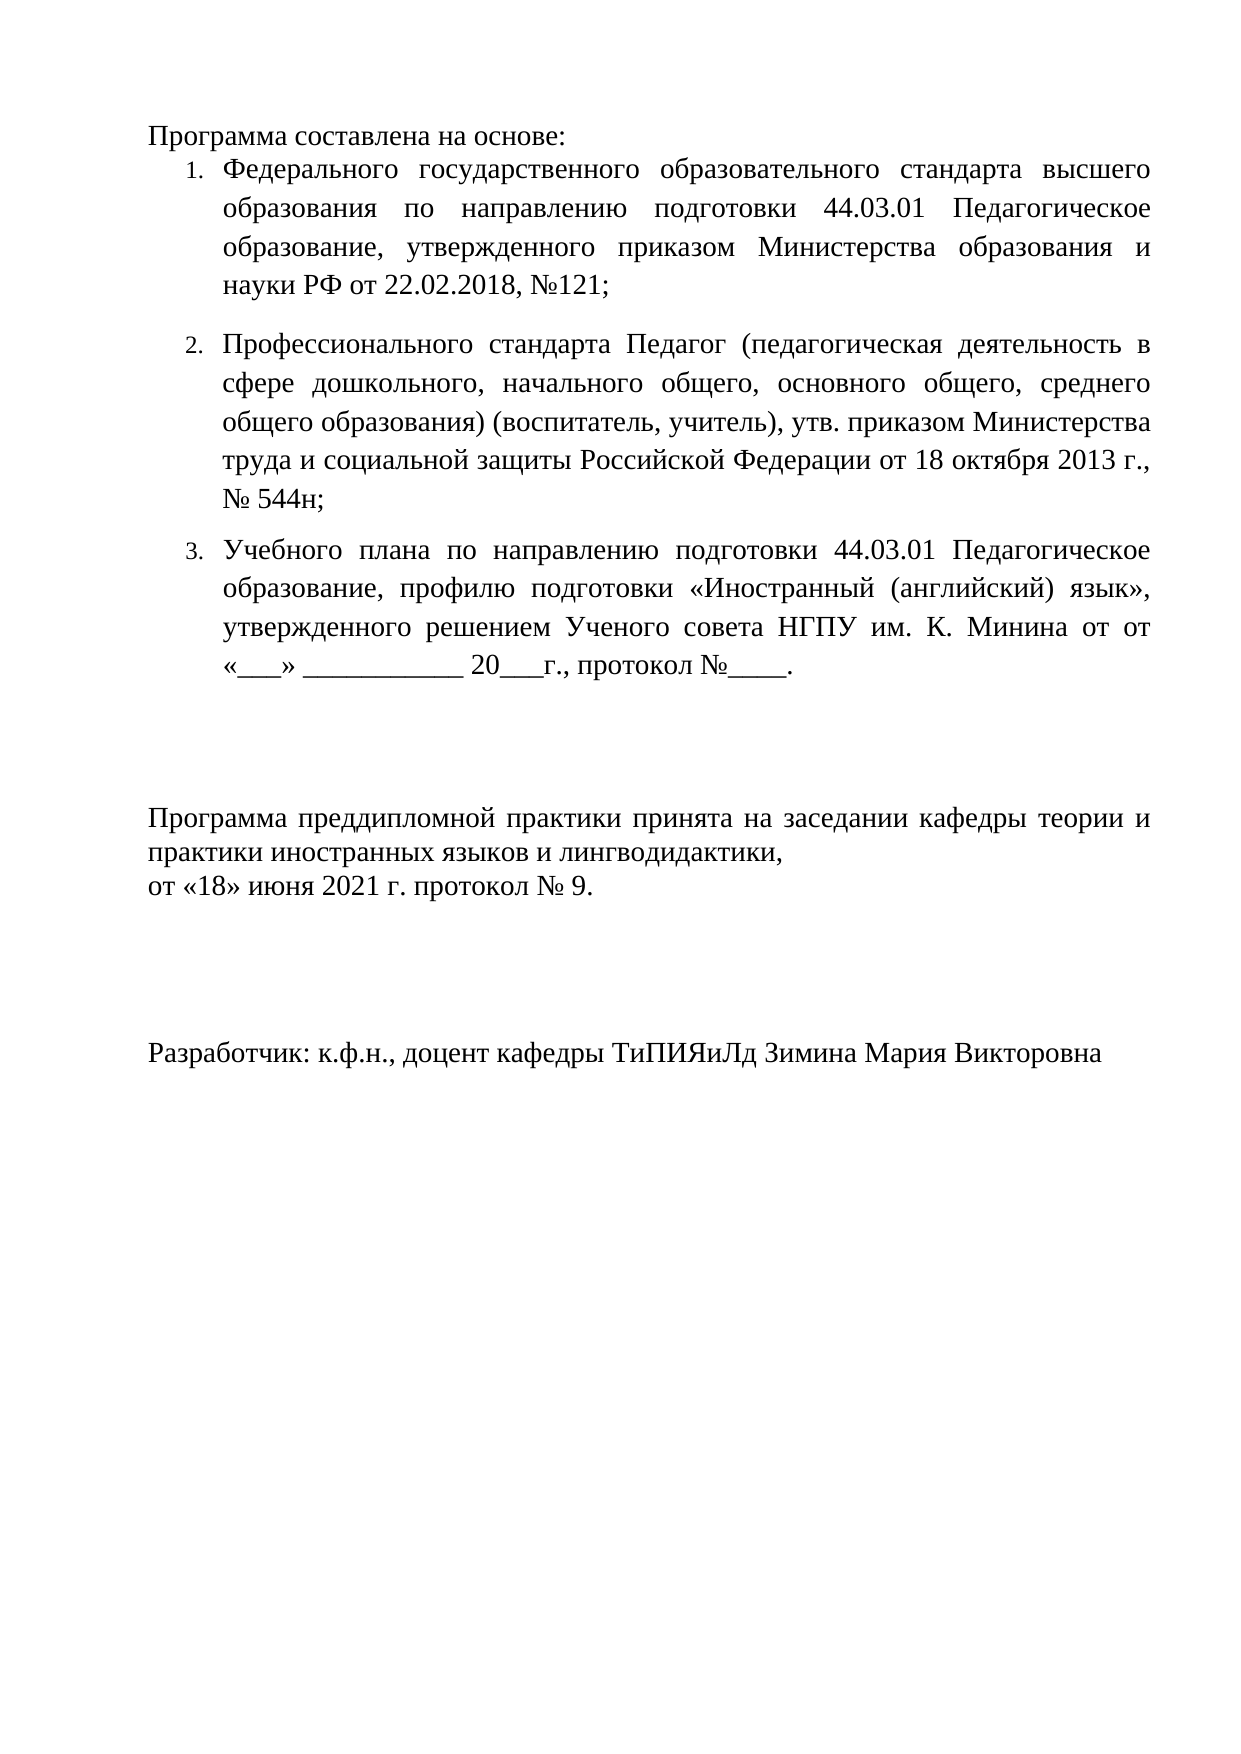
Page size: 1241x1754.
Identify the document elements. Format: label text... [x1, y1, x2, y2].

text Программа составлена на основе: [148, 118, 1152, 152]
list Учебного плана по направлению подготовки 44.03.01 Педагогическое образование, профилю подготовки «Иностранный (английский) язык», утвержденного решением Ученого совета НГПУ им. К. Минина от от «___» ___________ 20___г., протокол №____. [185, 532, 1152, 681]
list Профессионального стандарта Педагог (педагогическая деятельность в сфере дошкольного, начального общего, основного общего, среднего общего образования) (воспитатель, учитель), утв. приказом Министерства труда и социальной защиты Российской Федерации от 18 октября 2013 г., № 544н; [185, 327, 1152, 514]
text Программа преддипломной практики принята на заседании кафедры теории и практики иностранных языков и лингводидактики, [148, 801, 1152, 868]
text от «18» июня 2021 г. протокол № 9. [148, 868, 1152, 901]
text Разработчик: к.ф.н., доцент кафедры ТиПИЯиЛд Зимина Мария Викторовна [148, 1035, 1152, 1069]
list Федерального государственного образовательного стандарта высшего образования по направлению подготовки 44.03.01 Педагогическое образование, утвержденного приказом Министерства образования и науки РФ от 22.02.2018, №121; [185, 152, 1152, 301]
